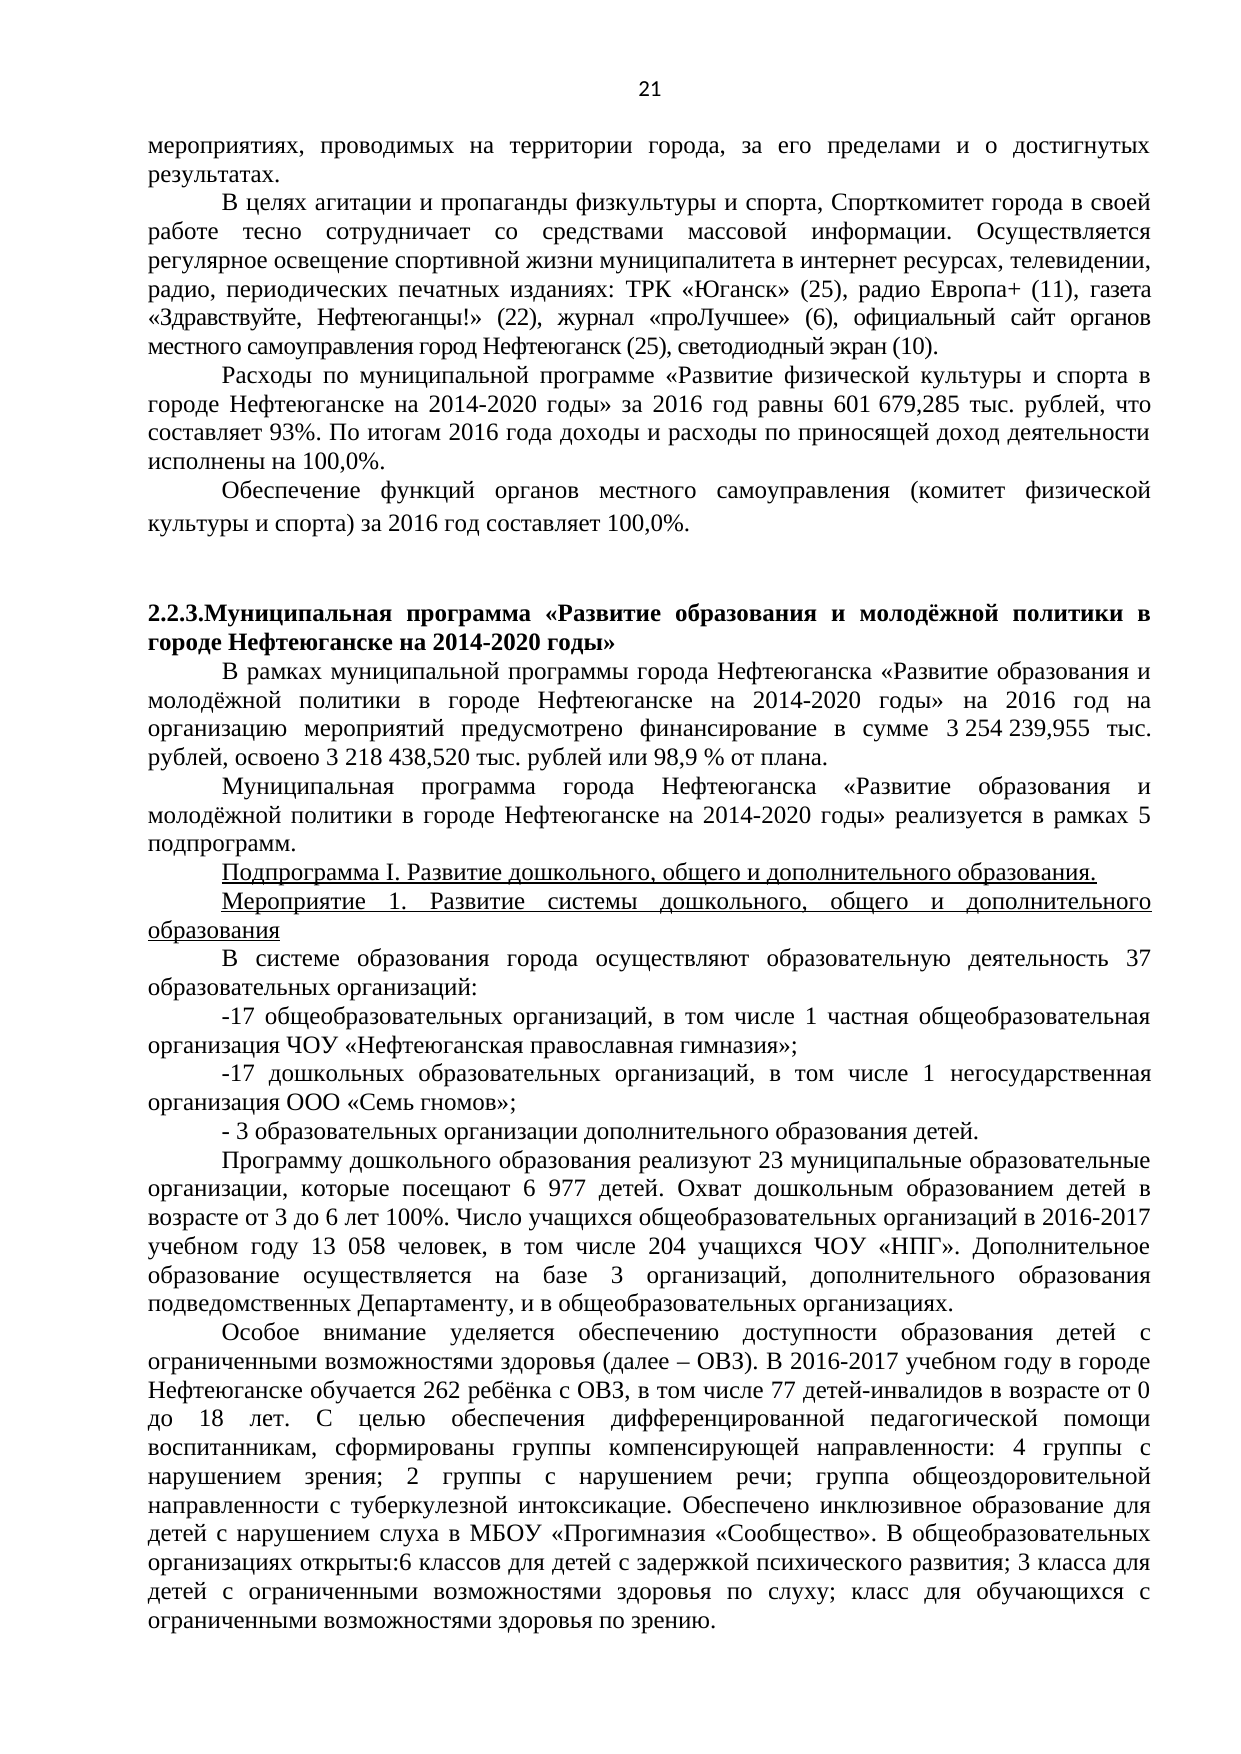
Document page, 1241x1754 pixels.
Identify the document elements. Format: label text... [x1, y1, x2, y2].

text Обеспечение функций органов местного самоуправления (комитет физической культуры и спорта) за 2016 год составляет 100,0%. [148, 475, 1152, 537]
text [148, 130, 1152, 187]
text В целях агитации и пропаганды физкультуры и спорта, Спорткомитет города в своей работе тесно сотрудничает со средствами массовой информации. Осуществляется регулярное освещение спортивной жизни муниципалитета в интернет ресурсах, телевидении, радио, периодических печатных изданиях: ТРК «Юганск» (25), радио Европа+ (11), газета «Здравствуйте, Нефтеюганцы!» (22), журнал «проЛучшее» (6), официальный сайт органов местного самоуправления город Нефтеюганск (25), светодиодный экран (10). [148, 187, 1152, 360]
text Программу дошкольного образования реализуют 23 муниципальные образовательные организации, которые посещают 6 977 детей. Охват дошкольным образованием детей в возрасте от 3 до 6 лет 100%. Число учащихся общеобразовательных организаций в 2016-2017 учебном году 13 058 человек, в том числе 204 учащихся ЧОУ «НПГ». Дополнительное образование осуществляется на базе 3 организаций, дополнительного образования подведомственных Департаменту, и в общеобразовательных организациях. [148, 1145, 1152, 1317]
text Мероприятие 1. Развитие системы дошкольного, общего и дополнительного образования [148, 886, 1152, 943]
text Муниципальная программа города Нефтеюганска «Развитие образования и молодёжной политики в городе Нефтеюганске на 2014-2020 годы» реализуется в рамках 5 подпрограмм. [148, 771, 1152, 857]
text Особое внимание уделяется обеспечению доступности образования детей с ограниченными возможностями здоровья (далее – ОВЗ). В 2016-2017 учебном году в городе Нефтеюганске обучается 262 ребёнка с ОВЗ, в том числе 77 детей-инвалидов в возрасте от 0 до 18 лет. С целью обеспечения дифференцированной педагогической помощи воспитанникам, сформированы группы компенсирующей направленности: 4 группы с нарушением зрения; 2 группы с нарушением речи; группа общеоздоровительной направленности с туберкулезной интоксикацие. Обеспечено инклюзивное образование для детей с нарушением слуха в МБОУ «Прогимназия «Сообщество». В общеобразовательных организациях открыты:6 классов для детей с задержкой психического развития; 3 класса для детей с ограниченными возможностями здоровья по слуху; класс для обучающихся с ограниченными возможностями здоровья по зрению. [148, 1317, 1152, 1633]
text -17 общеобразовательных организаций, в том числе 1 частная общеобразовательная организация ЧОУ «Нефтеюганская православная гимназия»; [148, 1001, 1152, 1058]
text -17 дошкольных образовательных организаций, в том числе 1 негосударственная организация ООО «Семь гномов»; [148, 1058, 1152, 1116]
text Расходы по муниципальной программе «Развитие физической культуры и спорта в городе Нефтеюганске на 2014-2020 годы» за 2016 год равны 601 679,285 тыс. рублей, что составляет 93%. По итогам 2016 года доходы и расходы по приносящей доход деятельности исполнены на 100,0%. [148, 360, 1152, 475]
text В рамках муниципальной программы города Нефтеюганска «Развитие образования и молодёжной политики в городе Нефтеюганске на 2014-2020 годы» на 2016 год на организацию мероприятий предусмотрено финансирование в сумме 3 254 239,955 тыс. рублей, освоено 3 218 438,520 тыс. рублей или 98,9 % от плана. [148, 656, 1152, 771]
text - 3 образовательных организации дополнительного образования детей. [148, 1116, 1152, 1145]
text 2.2.3.Муниципальная программа «Развитие образования и молодёжной политики в городе Нефтеюганске на 2014-2020 годы» [148, 598, 1152, 656]
text Подпрограмма I. Развитие дошкольного, общего и дополнительного образования. [148, 857, 1152, 886]
text В системе образования города осуществляют образовательную деятельность 37 образовательных организаций: [148, 943, 1152, 1001]
